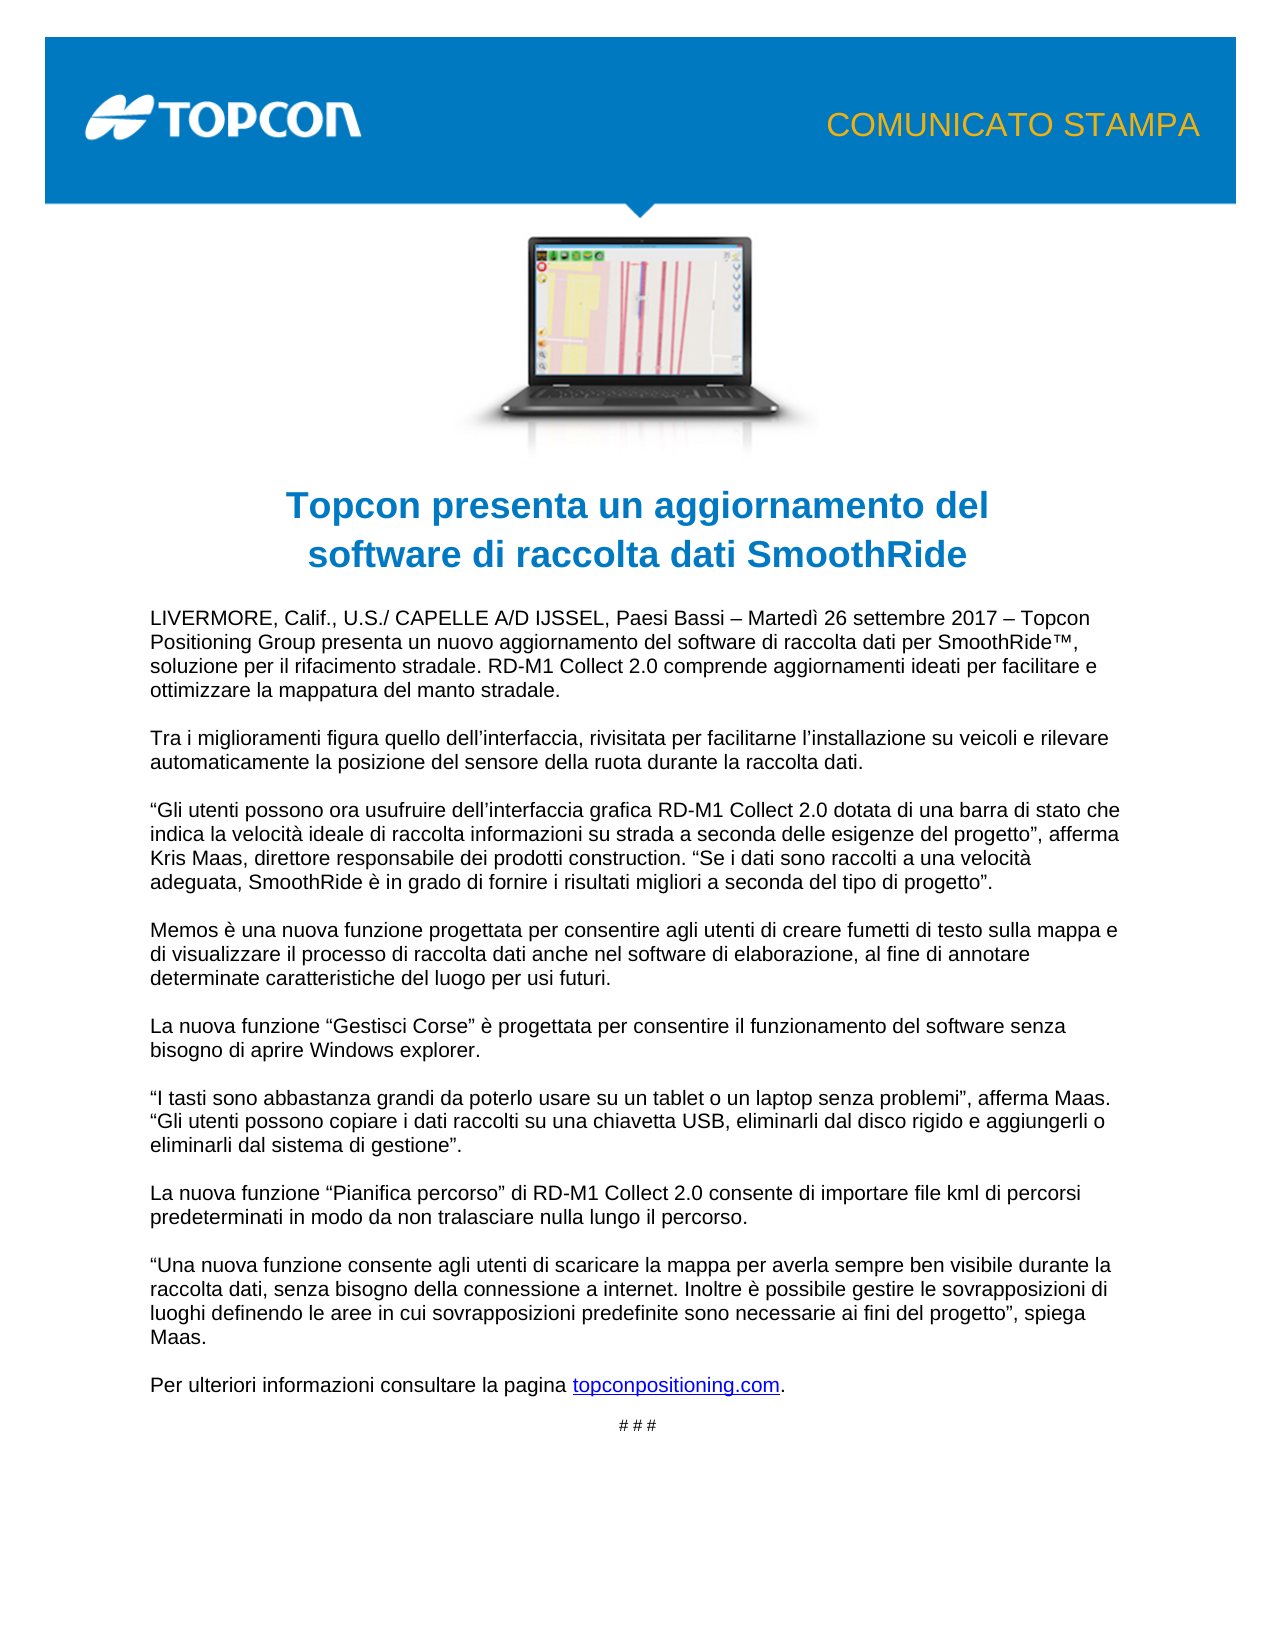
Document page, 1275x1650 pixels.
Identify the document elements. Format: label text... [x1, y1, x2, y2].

text Memos è una nuova funzione progettata per consentire agli utenti di creare fumetti di testo sulla mappa e di visualizzare il processo di raccolta dati anche nel software di elaborazione, al fine di annotare determinate caratteristiche del luogo per usi futuri. [150, 918, 1125, 989]
text La nuova funzione “Gestisci Corse” è progettata per consentire il funzionamento del software senza bisogno di aprire Windows explorer. [150, 1013, 1125, 1061]
text Per ulteriori informazioni consultare la pagina topconpositioning.com. [150, 1373, 1125, 1397]
text La nuova funzione “Pianifica percorso” di RD-M1 Collect 2.0 consente di importare file kml di percorsi predeterminati in modo da non tralasciare nulla lungo il percorso. [150, 1181, 1125, 1229]
text Topcon presenta un aggiornamento del [150, 483, 1125, 526]
text # # # [150, 1416, 1125, 1435]
text LIVERMORE, Calif., U.S./ CAPELLE A/D IJSSEL, Paesi Bassi – Martedì 26 settembre 2017 – Topcon Positioning Group presenta un nuovo aggiornamento del software di raccolta dati per SmoothRide™, soluzione per il rifacimento stradale. RD-M1 Collect 2.0 comprende aggiornamenti ideati per facilitare e ottimizzare la mappatura del manto stradale. [150, 606, 1125, 702]
text “I tasti sono abbastanza grandi da poterlo usare su un tablet o un laptop senza problemi”, afferma Maas. “Gli utenti possono copiare i dati raccolti su una chiavetta USB, eliminarli dal disco rigido e aggiungerli o eliminarli dal sistema di gestione”. [150, 1085, 1125, 1157]
text “Gli utenti possono ora usufruire dell’interfaccia grafica RD-M1 Collect 2.0 dotata di una barra di stato che indica la velocità ideale di raccolta informazioni su strada a seconda delle esigenze del progetto”, afferma Kris Maas, direttore responsabile dei prodotti construction. “Se i dati sono raccolti a una velocità adeguata, SmoothRide è in grado di fornire i risultati migliori a seconda del tipo di progetto”. [150, 798, 1125, 894]
text Tra i miglioramenti figura quello dell’interfaccia, rivisitata per facilitarne l’installazione su veicoli e rilevare automaticamente la posizione del sensore della ruota durante la raccolta dati. [150, 726, 1125, 774]
text software di raccolta dati SmoothRide [150, 533, 1125, 576]
text “Una nuova funzione consente agli utenti di scaricare la mappa per averla sempre ben visibile durante la raccolta dati, senza bisogno della connessione a internet. Inoltre è possibile gestire le sovrapposizioni di luoghi definendo le aree in cui sovrapposizioni predefinite sono necessarie ai fini del progetto”, spiega Maas. [150, 1253, 1125, 1349]
picture [454, 222, 821, 469]
picture [45, 37, 1236, 218]
